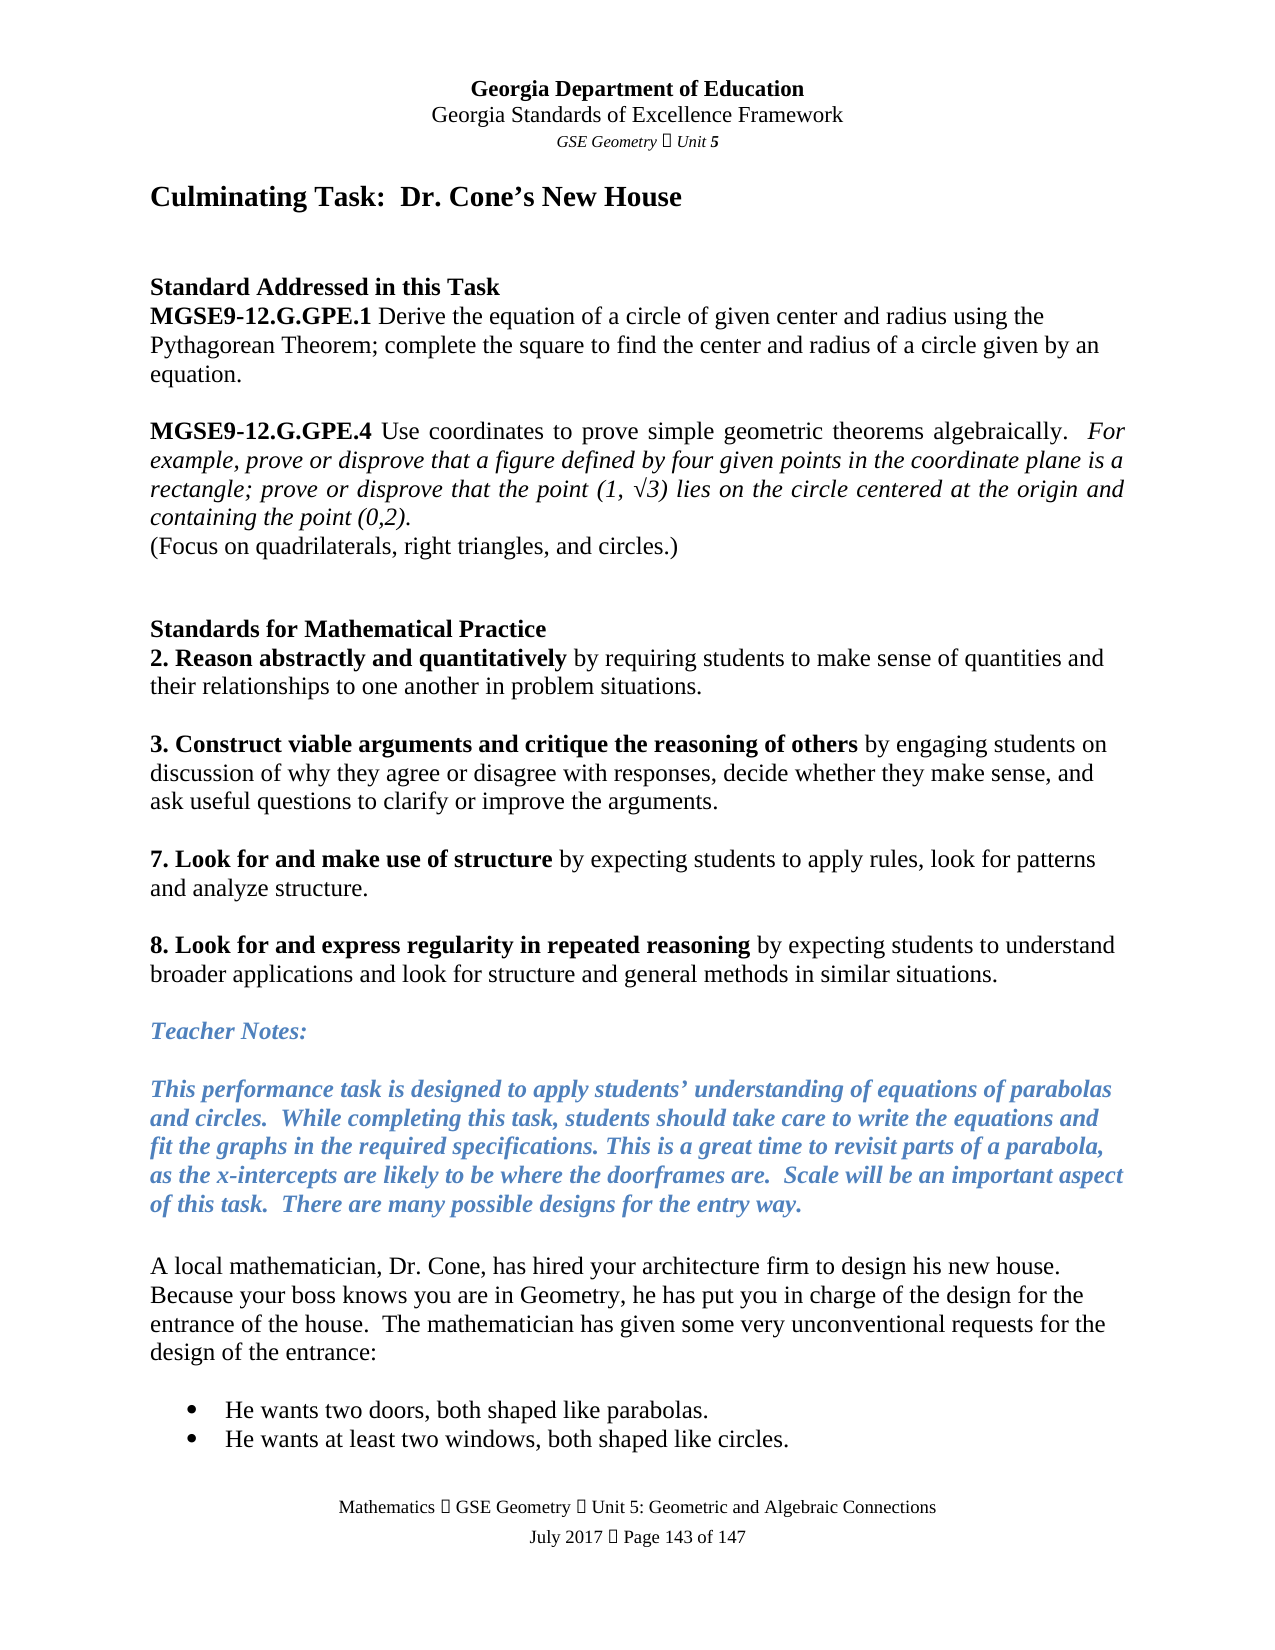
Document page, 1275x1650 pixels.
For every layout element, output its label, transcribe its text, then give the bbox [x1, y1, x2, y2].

list He wants at least two windows, both shaped like circles. [187, 1424, 1125, 1452]
text 8. Look for and express regularity in repeated reasoning by expecting students to understand broader applications and look for structure and general methods in similar situations. [150, 930, 1125, 988]
text (Focus on quadrilaterals, right triangles, and circles.) [150, 531, 1125, 560]
text 3. Construct viable arguments and critique the reasoning of others by engaging students on discussion of why they agree or disagree with responses, decide whether they make sense, and ask useful questions to clarify or improve the arguments. [150, 729, 1125, 815]
text MGSE9-12.G.GPE.4 Use coordinates to prove simple geometric theorems algebraically. For example, prove or disprove that a figure defined by four given points in the coordinate plane is a rectangle; prove or disprove that the point (1, √3) lies on the circle centered at the origin and containing the point (0,2). [150, 416, 1125, 531]
text Culminating Task: Dr. Cone’s New House [150, 179, 1125, 213]
text Standard Addressed in this Task [150, 272, 1125, 301]
text 2. Reason abstractly and quantitatively by requiring students to make sense of quantities and their relationships to one another in problem situations. [150, 643, 1125, 700]
text This performance task is designed to apply students’ understanding of equations of parabolas and circles. While completing this task, students should take care to write the equations and fit the graphs in the required specifications. This is a great time to revisit parts of a parabola, as the x-intercepts are likely to be where the doorframes are. Scale will be an important aspect of this task. There are many possible designs for the entry way. [150, 1074, 1125, 1218]
text MGSE9-12.G.GPE.1 Derive the equation of a circle of given center and radius using the Pythagorean Theorem; complete the square to find the center and radius of a circle given by an equation. [150, 301, 1125, 387]
text 7. Look for and make use of structure by expecting students to apply rules, look for patterns and analyze structure. [150, 844, 1125, 901]
text Teacher Notes: [150, 1016, 1125, 1045]
text A local mathematician, Dr. Cone, has hired your architecture firm to design his new house. Because your boss knows you are in Geometry, he has put you in charge of the design for the entrance of the house. The mathematician has given some very unconventional requests for the design of the entrance: [150, 1251, 1125, 1366]
text Standards for Mathematical Practice [150, 614, 1125, 643]
list He wants two doors, both shaped like parabolas. [187, 1395, 1125, 1424]
